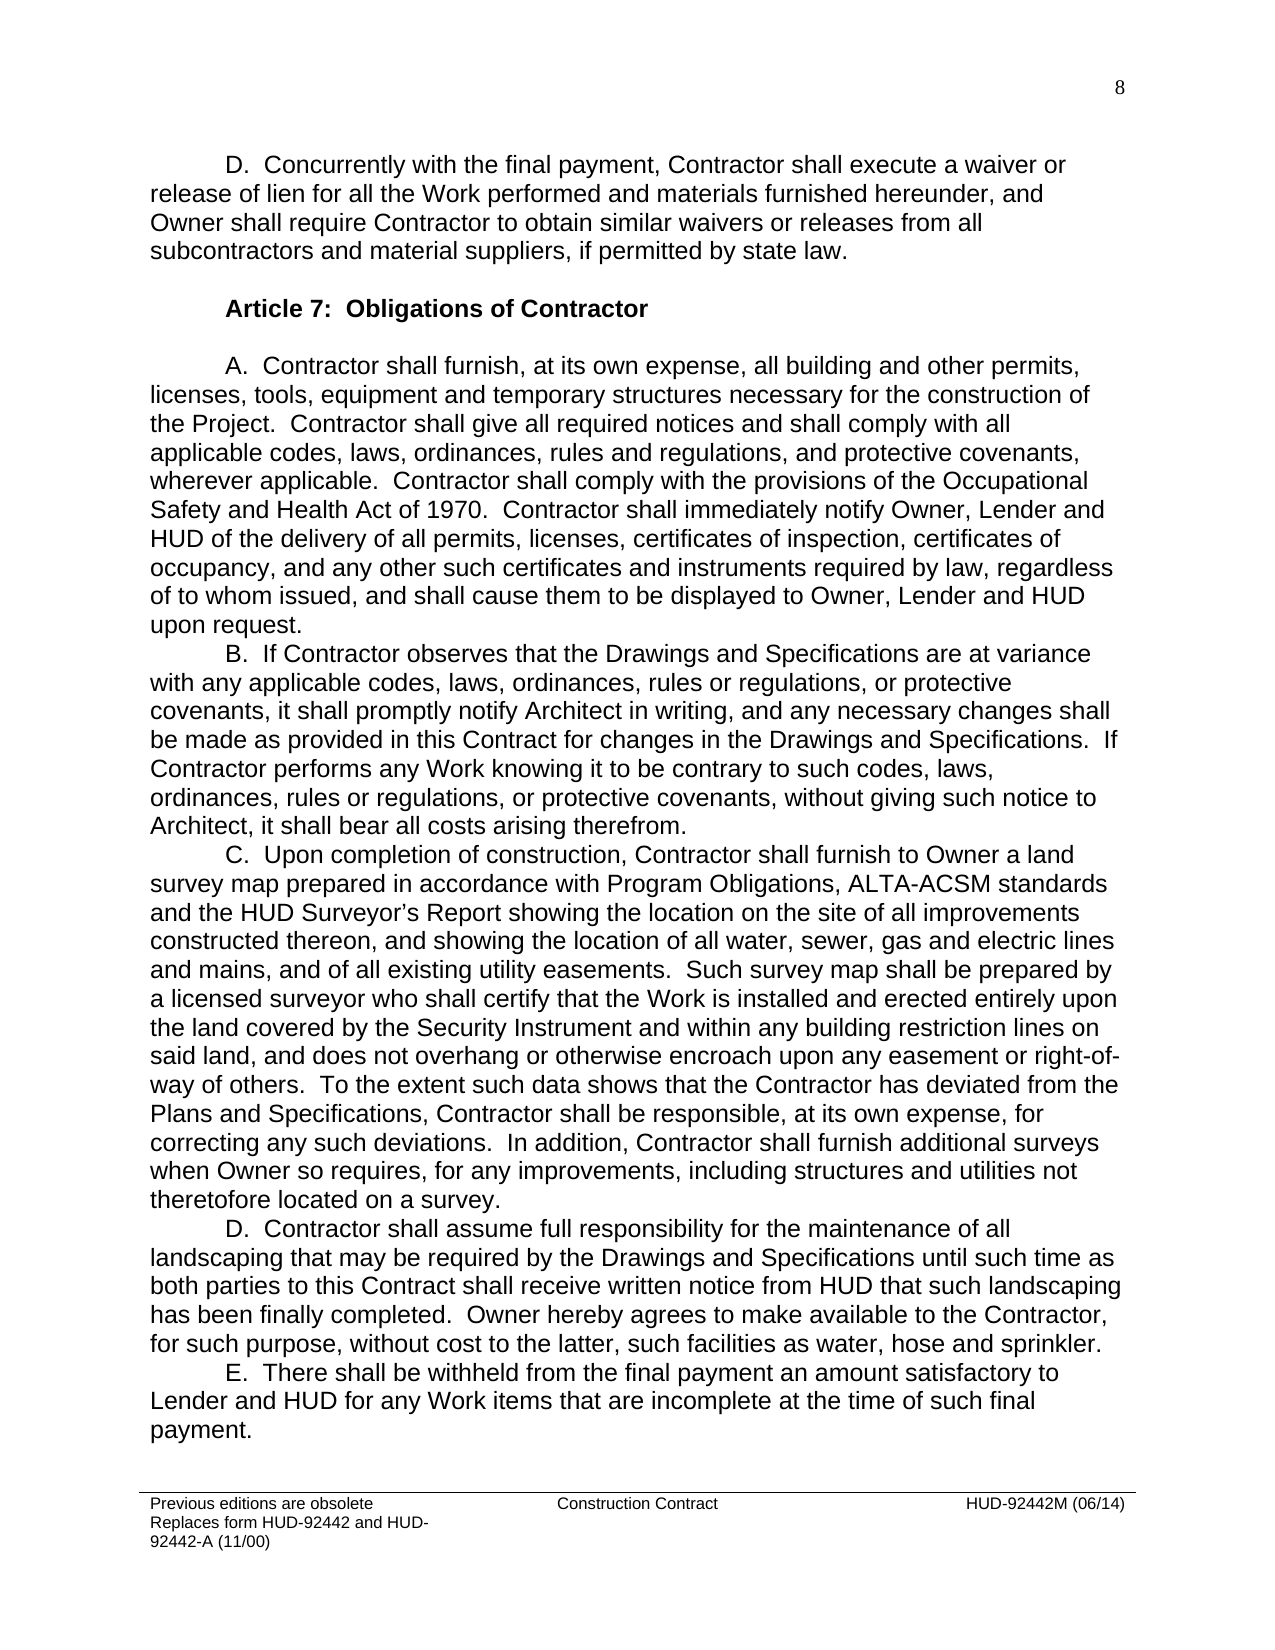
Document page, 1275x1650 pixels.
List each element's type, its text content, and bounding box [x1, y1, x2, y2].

text D. Contractor shall assume full responsibility for the maintenance of all landscaping that may be required by the Drawings and Specifications until such time as both parties to this Contract shall receive written notice from HUD that such landscaping has been finally completed. Owner hereby agrees to make available to the Contractor, for such purpose, without cost to the latter, such facilities as water, hose and sprinkler. [150, 1214, 1125, 1357]
text C. Upon completion of construction, Contractor shall furnish to Owner a land survey map prepared in accordance with Program Obligations, ALTA-ACSM standards and the HUD Surveyor’s Report showing the location on the site of all improvements constructed thereon, and showing the location of all water, sewer, gas and electric lines and mains, and of all existing utility easements. Such survey map shall be prepared by a licensed surveyor who shall certify that the Work is installed and erected entirely upon the land covered by the Security Instrument and within any building restriction lines on said land, and does not overhang or otherwise encroach upon any easement or right-of-way of others. To the extent such data shows that the Contractor has deviated from the Plans and Specifications, Contractor shall be responsible, at its own expense, for correcting any such deviations. In addition, Contractor shall furnish additional surveys when Owner so requires, for any improvements, including structures and utilities not theretofore located on a survey. [150, 840, 1125, 1214]
text B. If Contractor observes that the Drawings and Specifications are at variance with any applicable codes, laws, ordinances, rules or regulations, or protective covenants, it shall promptly notify Architect in writing, and any necessary changes shall be made as provided in this Contract for changes in the Drawings and Specifications. If Contractor performs any Work knowing it to be contrary to such codes, laws, ordinances, rules or regulations, or protective covenants, without giving such notice to Architect, it shall bear all costs arising therefrom. [150, 639, 1125, 840]
text A. Contractor shall furnish, at its own expense, all building and other permits, licenses, tools, equipment and temporary structures necessary for the construction of the Project. Contractor shall give all required notices and shall comply with all applicable codes, laws, ordinances, rules and regulations, and protective covenants, wherever applicable. Contractor shall comply with the provisions of the Occupational Safety and Health Act of 1970. Contractor shall immediately notify Owner, Lender and HUD of the delivery of all permits, licenses, certificates of inspection, certificates of occupancy, and any other such certificates and instruments required by law, regardless of to whom issued, and shall cause them to be displayed to Owner, Lender and HUD upon request. [150, 351, 1125, 639]
text D. Concurrently with the final payment, Contractor shall execute a waiver or release of lien for all the Work performed and materials furnished hereunder, and Owner shall require Contractor to obtain similar waivers or releases from all subcontractors and material suppliers, if permitted by state law. [150, 150, 1125, 265]
text Article 7: Obligations of Contractor [150, 294, 1125, 322]
text E. There shall be withheld from the final payment an amount satisfactory to Lender and HUD for any Work items that are incomplete at the time of such final payment. [150, 1357, 1125, 1444]
